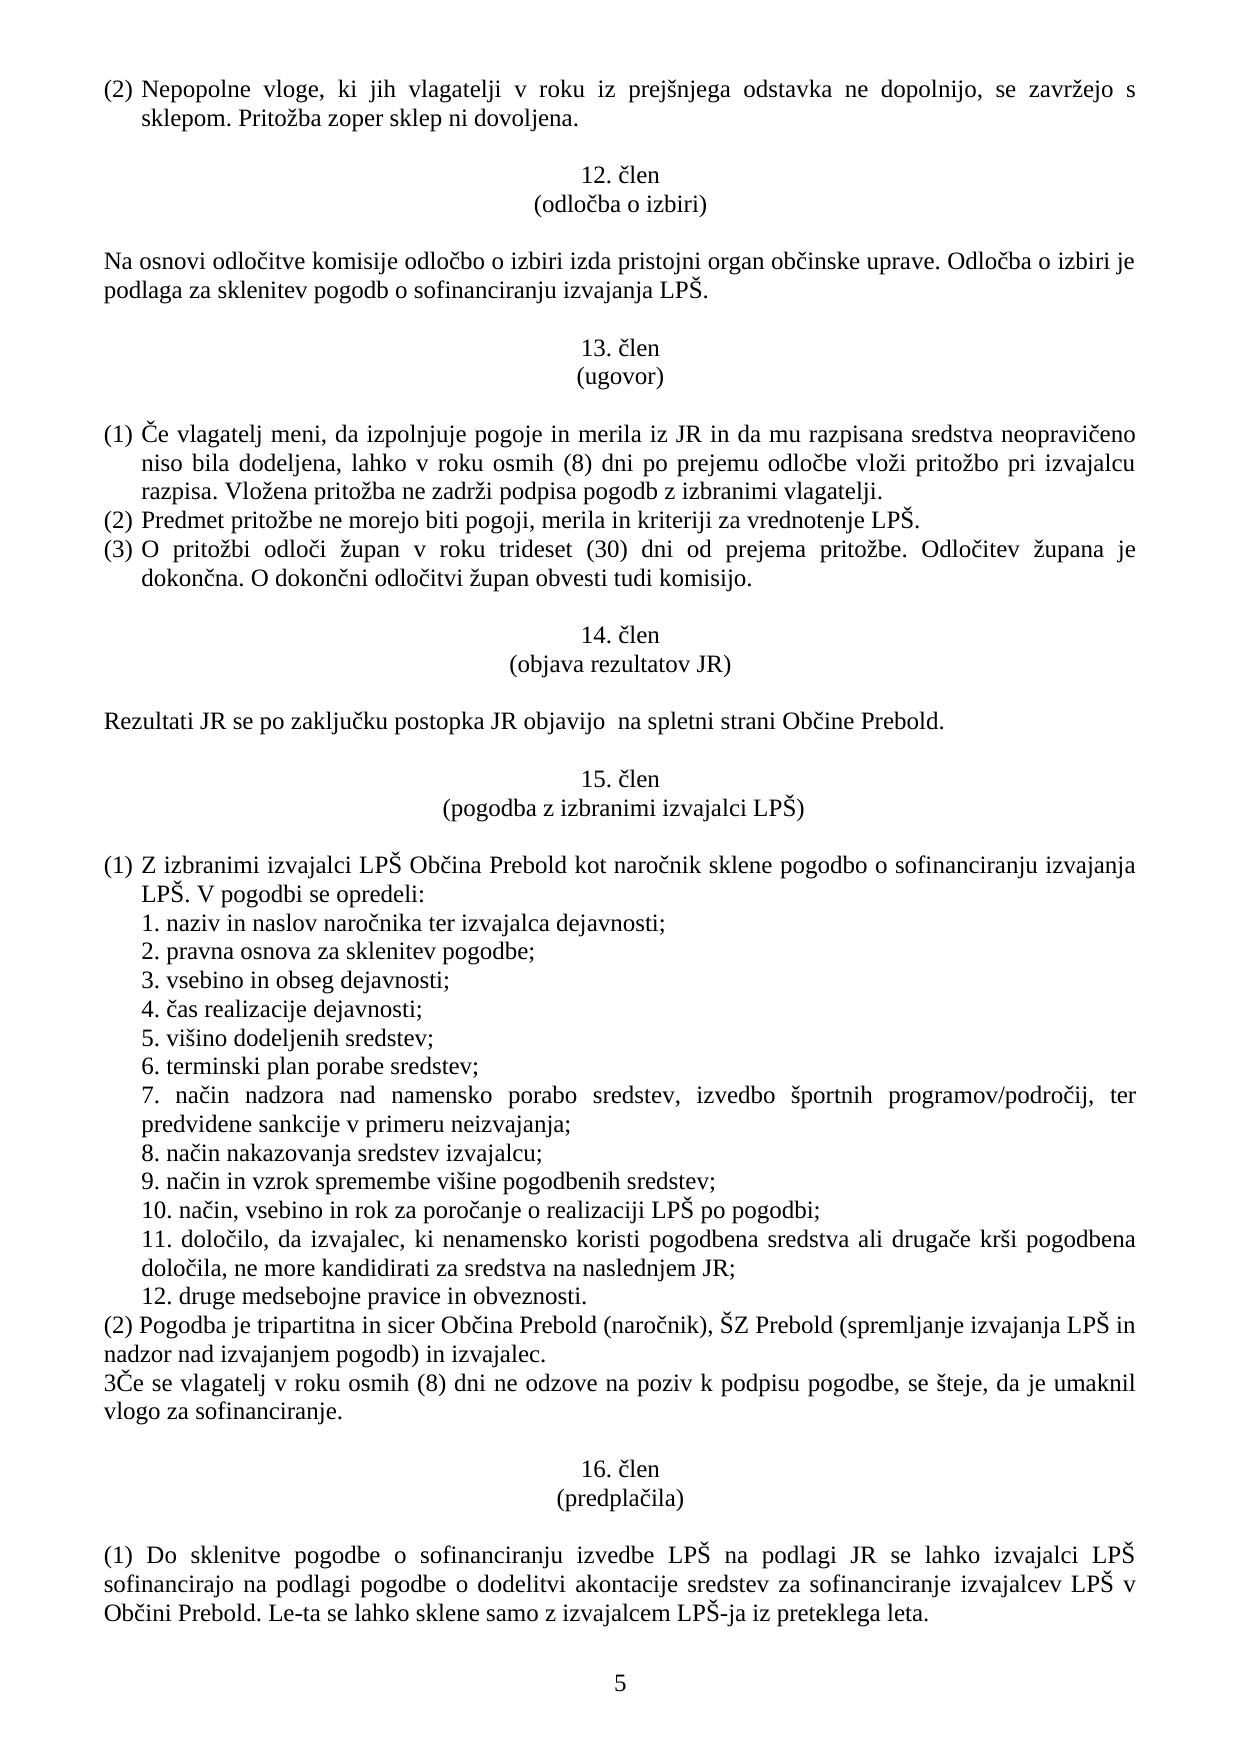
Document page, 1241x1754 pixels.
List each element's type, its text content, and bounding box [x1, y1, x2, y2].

text 12. druge medsebojne pravice in obveznosti. [141, 1281, 1137, 1310]
text (objava rezultatov JR) [103, 649, 1137, 678]
text 4. čas realizacije dejavnosti; [141, 994, 1137, 1023]
text 6. terminski plan porabe sredstev; [141, 1051, 1137, 1080]
text 1. naziv in naslov naročnika ter izvajalca dejavnosti; [141, 908, 1137, 936]
text 2. pravna osnova za sklenitev pogodbe; [141, 936, 1137, 965]
list Nepopolne vloge, ki jih vlagatelji v roku iz prejšnjega odstavka ne dopolnijo, se zavržejo s sklepom. Pritožba zoper sklep ni dovoljena. [103, 74, 1137, 131]
text Rezultati JR se po zaključku postopka JR objavijo na spletni strani Občine Prebold. [103, 706, 1137, 735]
text 10. način, vsebino in rok za poročanje o realizaciji LPŠ po pogodbi; [141, 1195, 1137, 1224]
text 16. člen [103, 1454, 1137, 1483]
text 15. člen [103, 764, 1137, 793]
text 13. člen [103, 333, 1137, 361]
text 14. člen [103, 620, 1137, 649]
text Na osnovi odločitve komisije odločbo o izbiri izda pristojni organ občinske uprave. Odločba o izbiri je podlaga za sklenitev pogodb o sofinanciranju izvajanja LPŠ. [103, 246, 1137, 304]
text (1) Do sklenitve pogodbe o sofinanciranju izvedbe LPŠ na podlagi JR se lahko izvajalci LPŠ sofinancirajo na podlagi pogodbe o dodelitvi akontacije sredstev za sofinanciranje izvajalcev LPŠ v Občini Prebold. Le-ta se lahko sklene samo z izvajalcem LPŠ-ja iz preteklega leta. [103, 1540, 1137, 1626]
text (ugovor) [103, 361, 1137, 390]
text (pogodba z izbranimi izvajalci LPŠ) [103, 793, 1137, 821]
list Z izbranimi izvajalci LPŠ Občina Prebold kot naročnik sklene pogodbo o sofinanciranju izvajanja LPŠ. V pogodbi se opredeli: [103, 850, 1137, 908]
text 8. način nakazovanja sredstev izvajalcu; [141, 1138, 1137, 1166]
list O pritožbi odloči župan v roku trideset (30) dni od prejema pritožbe. Odločitev župana je dokončna. O dokončni odločitvi župan obvesti tudi komisijo. [103, 534, 1137, 591]
list Če vlagatelj meni, da izpolnjuje pogoje in merila iz JR in da mu razpisana sredstva neopravičeno niso bila dodeljena, lahko v roku osmih (8) dni po prejemu odločbe vloži pritožbo pri izvajalcu razpisa. Vložena pritožba ne zadrži podpisa pogodb z izbranimi vlagatelji. [103, 419, 1137, 505]
text 3. vsebino in obseg dejavnosti; [141, 965, 1137, 994]
text 9. način in vzrok spremembe višine pogodbenih sredstev; [141, 1166, 1137, 1195]
text (odločba o izbiri) [103, 189, 1137, 218]
text (predplačila) [103, 1483, 1137, 1511]
text 12. člen [103, 160, 1137, 189]
text 3Če se vlagatelj v roku osmih (8) dni ne odzove na poziv k podpisu pogodbe, se šteje, da je umaknil vlogo za sofinanciranje. [103, 1368, 1137, 1425]
text (2) Pogodba je tripartitna in sicer Občina Prebold (naročnik), ŠZ Prebold (spremljanje izvajanja LPŠ in nadzor nad izvajanjem pogodb) in izvajalec. [103, 1310, 1137, 1368]
list Predmet pritožbe ne morejo biti pogoji, merila in kriteriji za vrednotenje LPŠ. [103, 505, 1137, 534]
text 11. določilo, da izvajalec, ki nenamensko koristi pogodbena sredstva ali drugače krši pogodbena določila, ne more kandidirati za sredstva na naslednjem JR; [141, 1224, 1137, 1281]
text 7. način nadzora nad namensko porabo sredstev, izvedbo športnih programov/področij, ter predvidene sankcije v primeru neizvajanja; [141, 1080, 1137, 1138]
text 5. višino dodeljenih sredstev; [141, 1023, 1137, 1051]
